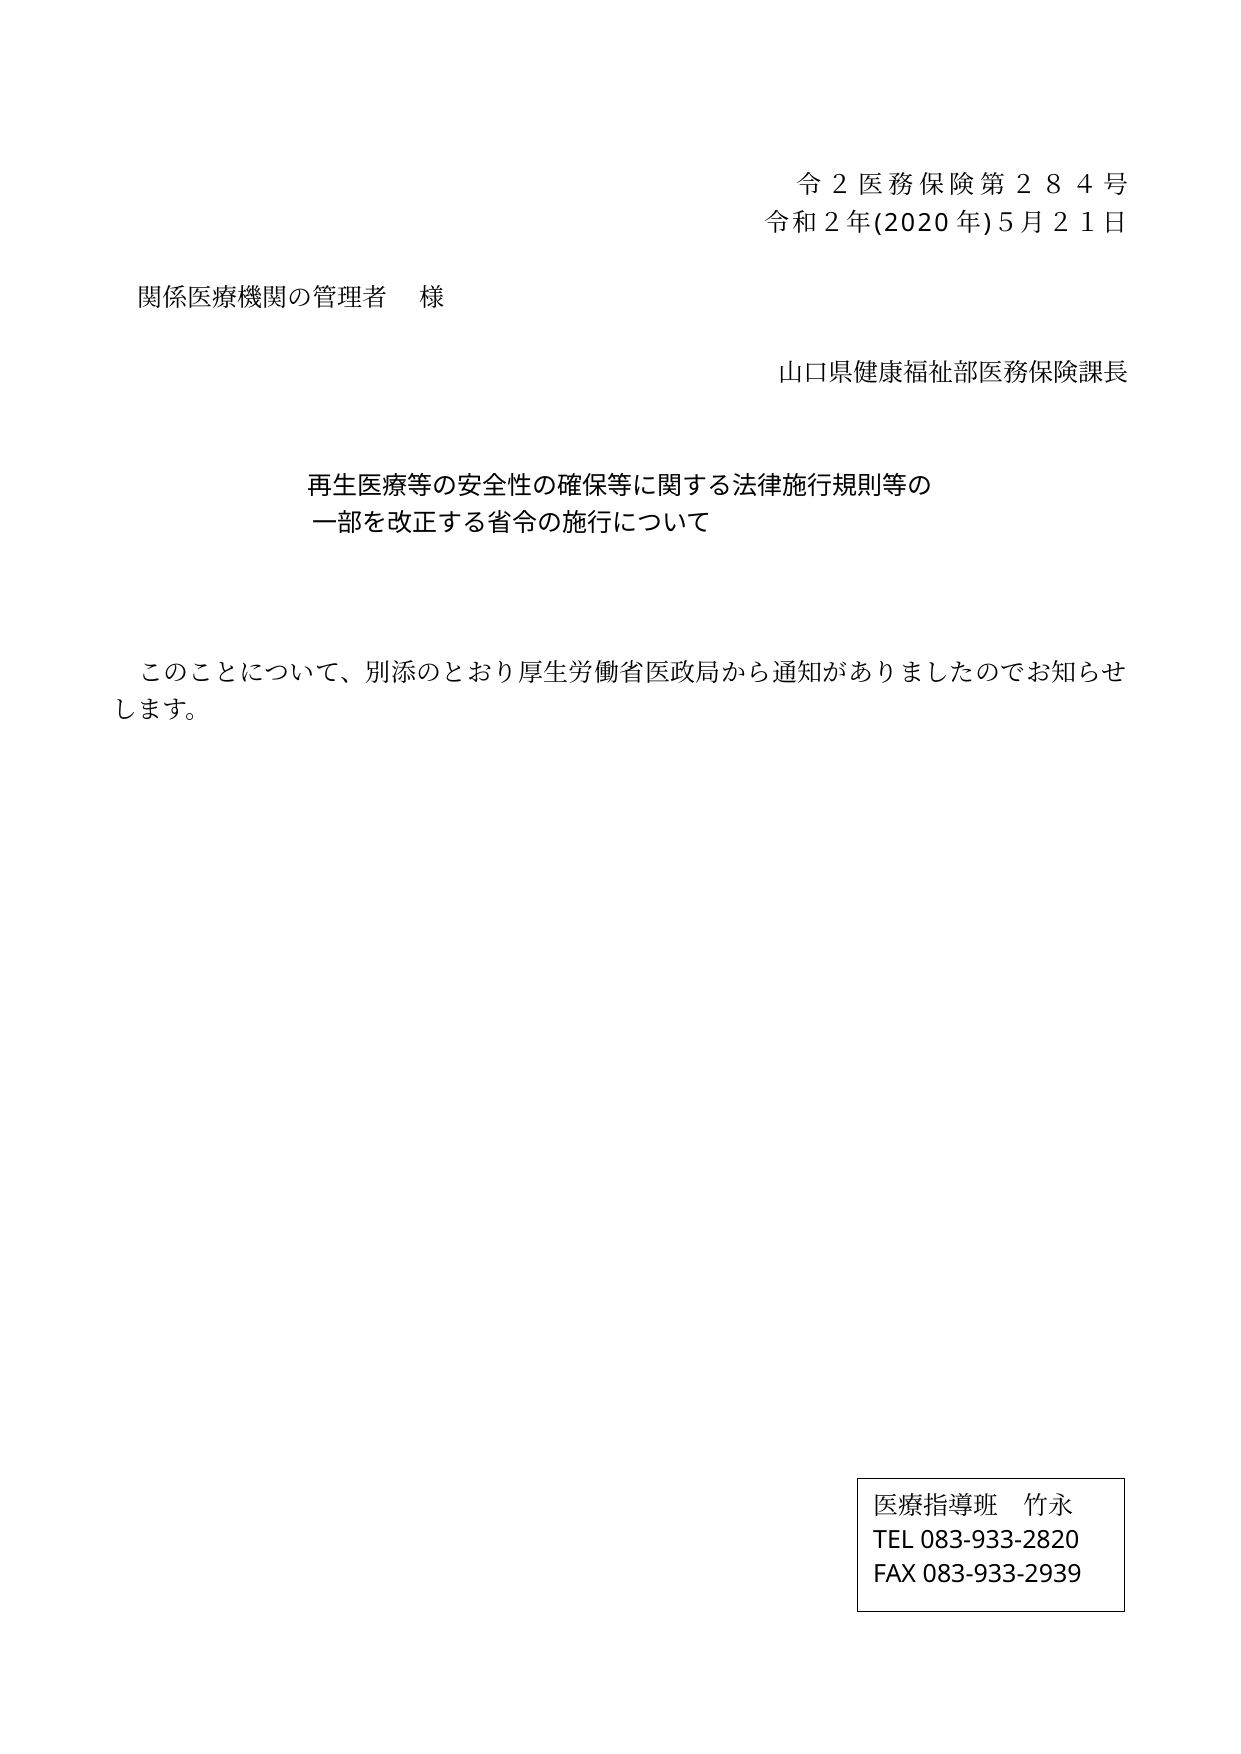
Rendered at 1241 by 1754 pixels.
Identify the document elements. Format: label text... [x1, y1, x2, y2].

text 一部を改正する省令の施行について [112, 502, 1128, 539]
text このことについて、別添のとおり厚生労働省医政局から通知がありましたのでお知らせします。 [112, 652, 1128, 727]
text 山口県健康福祉部医務保険課長 [112, 352, 1128, 389]
text 令２医務保険第２８４号 [112, 164, 1128, 202]
text 関係医療機関の管理者 様 [112, 277, 1128, 314]
text 再生医療等の安全性の確保等に関する法律施行規則等の [112, 464, 1128, 502]
text 令和２年(2020年)５月２１日 [112, 202, 1128, 239]
